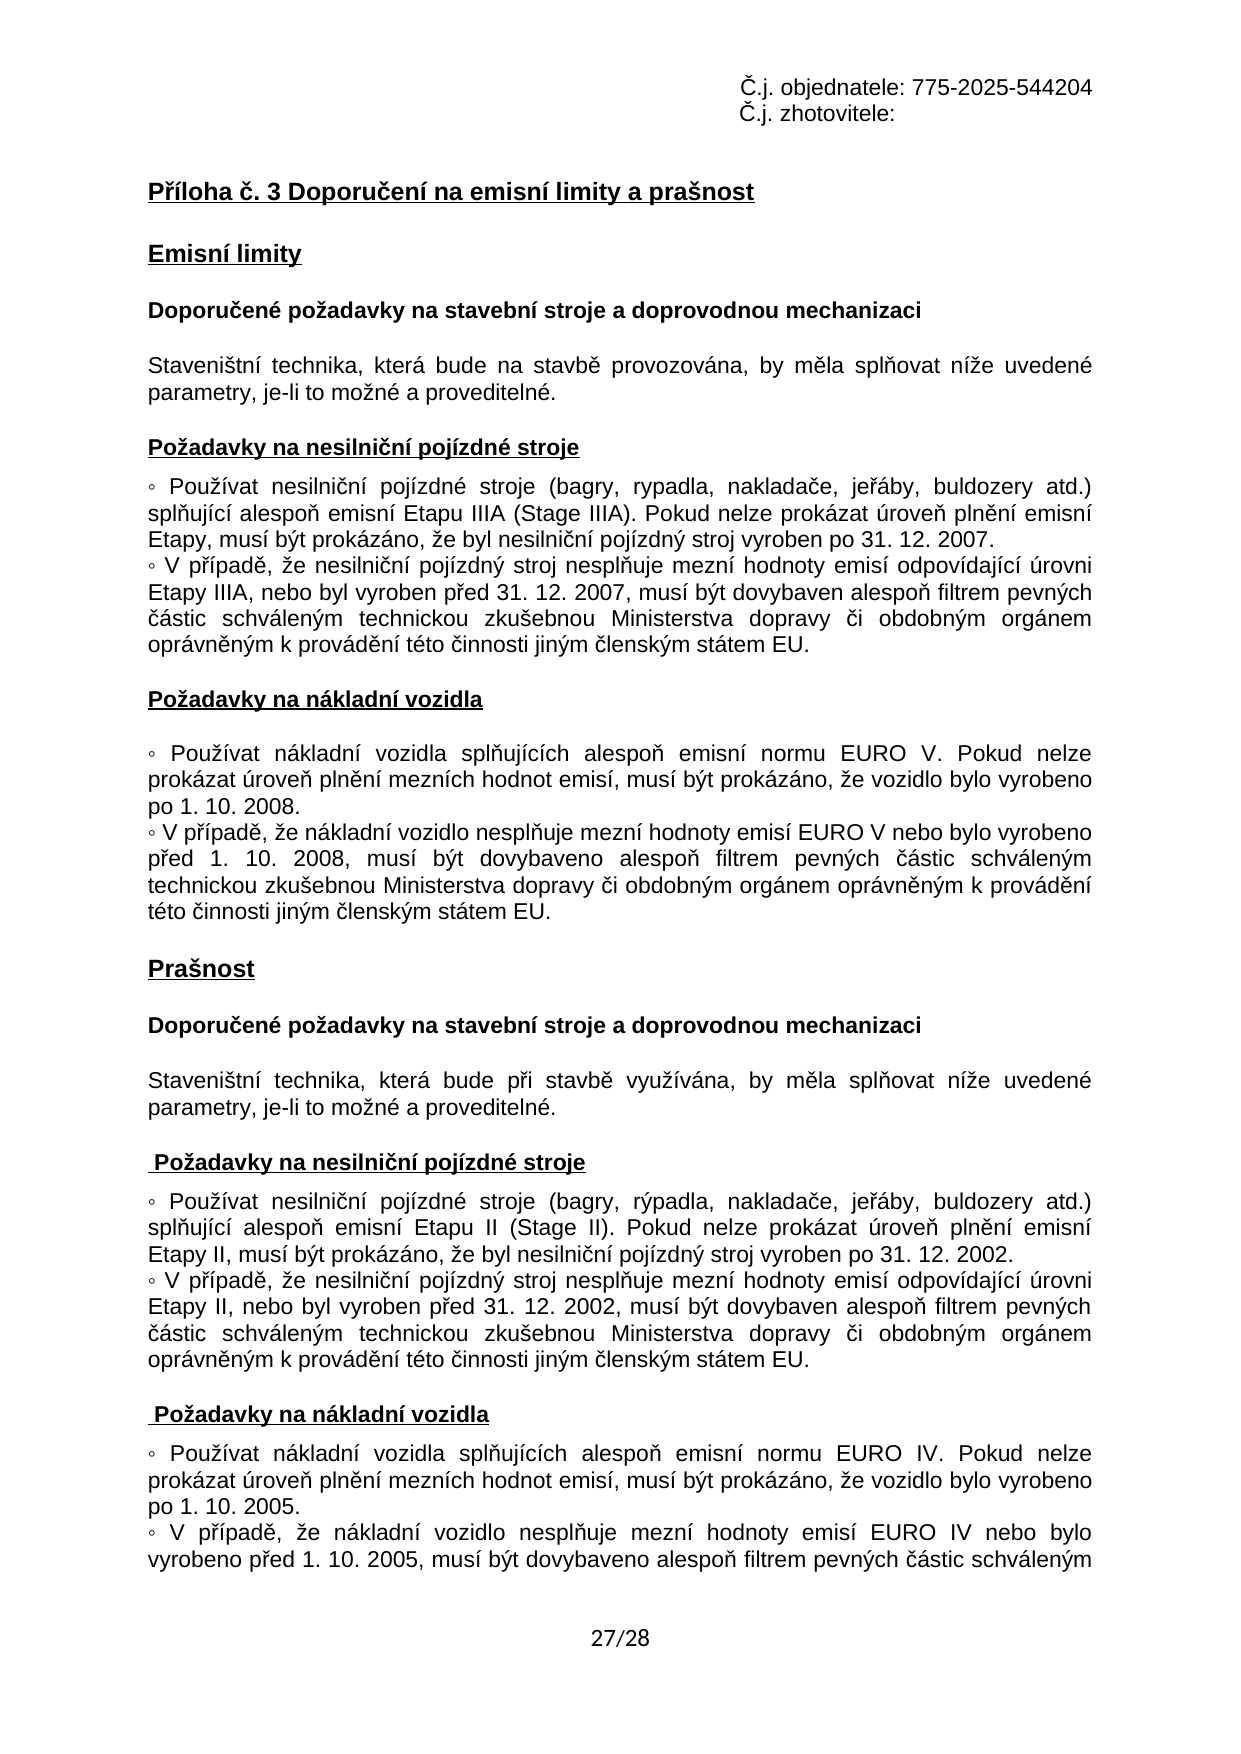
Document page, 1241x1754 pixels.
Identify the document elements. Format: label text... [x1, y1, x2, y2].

text Požadavky na nesilniční pojízdné stroje [148, 434, 1093, 461]
text Požadavky na nákladní vozidla [148, 1401, 1093, 1428]
text Prašnost [148, 954, 1093, 982]
text ◦ V případě, že nesilniční pojízdný stroj nesplňuje mezní hodnoty emisí odpovídající úrovni Etapy IIIA, nebo byl vyroben před 31. 12. 2007, musí být dovybaven alespoň filtrem pevných částic schváleným technickou zkušebnou Ministerstva dopravy či obdobným orgánem oprávněným k provádění této činnosti jiným členským státem EU. [148, 552, 1093, 658]
text ◦ Používat nesilniční pojízdné stroje (bagry, rypadla, nakladače, jeřáby, buldozery atd.) splňující alespoň emisní Etapu IIIA (Stage IIIA). Pokud nelze prokázat úroveň plnění emisní Etapy, musí být prokázáno, že byl nesilniční pojízdný stroj vyroben po 31. 12. 2007. [148, 473, 1093, 552]
text Staveništní technika, která bude při stavbě využívána, by měla splňovat níže uvedené parametry, je-li to možné a proveditelné. [148, 1067, 1093, 1120]
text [148, 1519, 1093, 1572]
text ◦ Používat nákladní vozidla splňujících alespoň emisní normu EURO IV. Pokud nelze prokázat úroveň plnění mezních hodnot emisí, musí být prokázáno, že vozidlo bylo vyrobeno po 1. 10. 2005. [148, 1440, 1093, 1519]
text Příloha č. 3 Doporučení na emisní limity a prašnost [148, 177, 1093, 206]
text Požadavky na nesilniční pojízdné stroje [148, 1149, 1093, 1175]
text Doporučené požadavky na stavební stroje a doprovodnou mechanizaci [148, 1012, 1093, 1038]
text ◦ V případě, že nákladní vozidlo nesplňuje mezní hodnoty emisí EURO V nebo bylo vyrobeno před 1. 10. 2008, musí být dovybaveno alespoň filtrem pevných částic schváleným technickou zkušebnou Ministerstva dopravy či obdobným orgánem oprávněným k provádění této činnosti jiným členským státem EU. [148, 819, 1093, 924]
text ◦ V případě, že nesilniční pojízdný stroj nesplňuje mezní hodnoty emisí odpovídající úrovni Etapy II, nebo byl vyroben před 31. 12. 2002, musí být dovybaven alespoň filtrem pevných částic schváleným technickou zkušebnou Ministerstva dopravy či obdobným orgánem oprávněným k provádění této činnosti jiným členským státem EU. [148, 1267, 1093, 1372]
text Doporučené požadavky na stavební stroje a doprovodnou mechanizaci [148, 297, 1093, 323]
text Požadavky na nákladní vozidla [148, 686, 1093, 712]
text ◦ Používat nesilniční pojízdné stroje (bagry, rýpadla, nakladače, jeřáby, buldozery atd.) splňující alespoň emisní Etapu II (Stage II). Pokud nelze prokázat úroveň plnění emisní Etapy II, musí být prokázáno, že byl nesilniční pojízdný stroj vyroben po 31. 12. 2002. [148, 1188, 1093, 1267]
text Emisní limity [148, 239, 1093, 268]
text Staveništní technika, která bude na stavbě provozována, by měla splňovat níže uvedené parametry, je-li to možné a proveditelné. [148, 352, 1093, 405]
text ◦ Používat nákladní vozidla splňujících alespoň emisní normu EURO V. Pokud nelze prokázat úroveň plnění mezních hodnot emisí, musí být prokázáno, že vozidlo bylo vyrobeno po 1. 10. 2008. [148, 740, 1093, 819]
